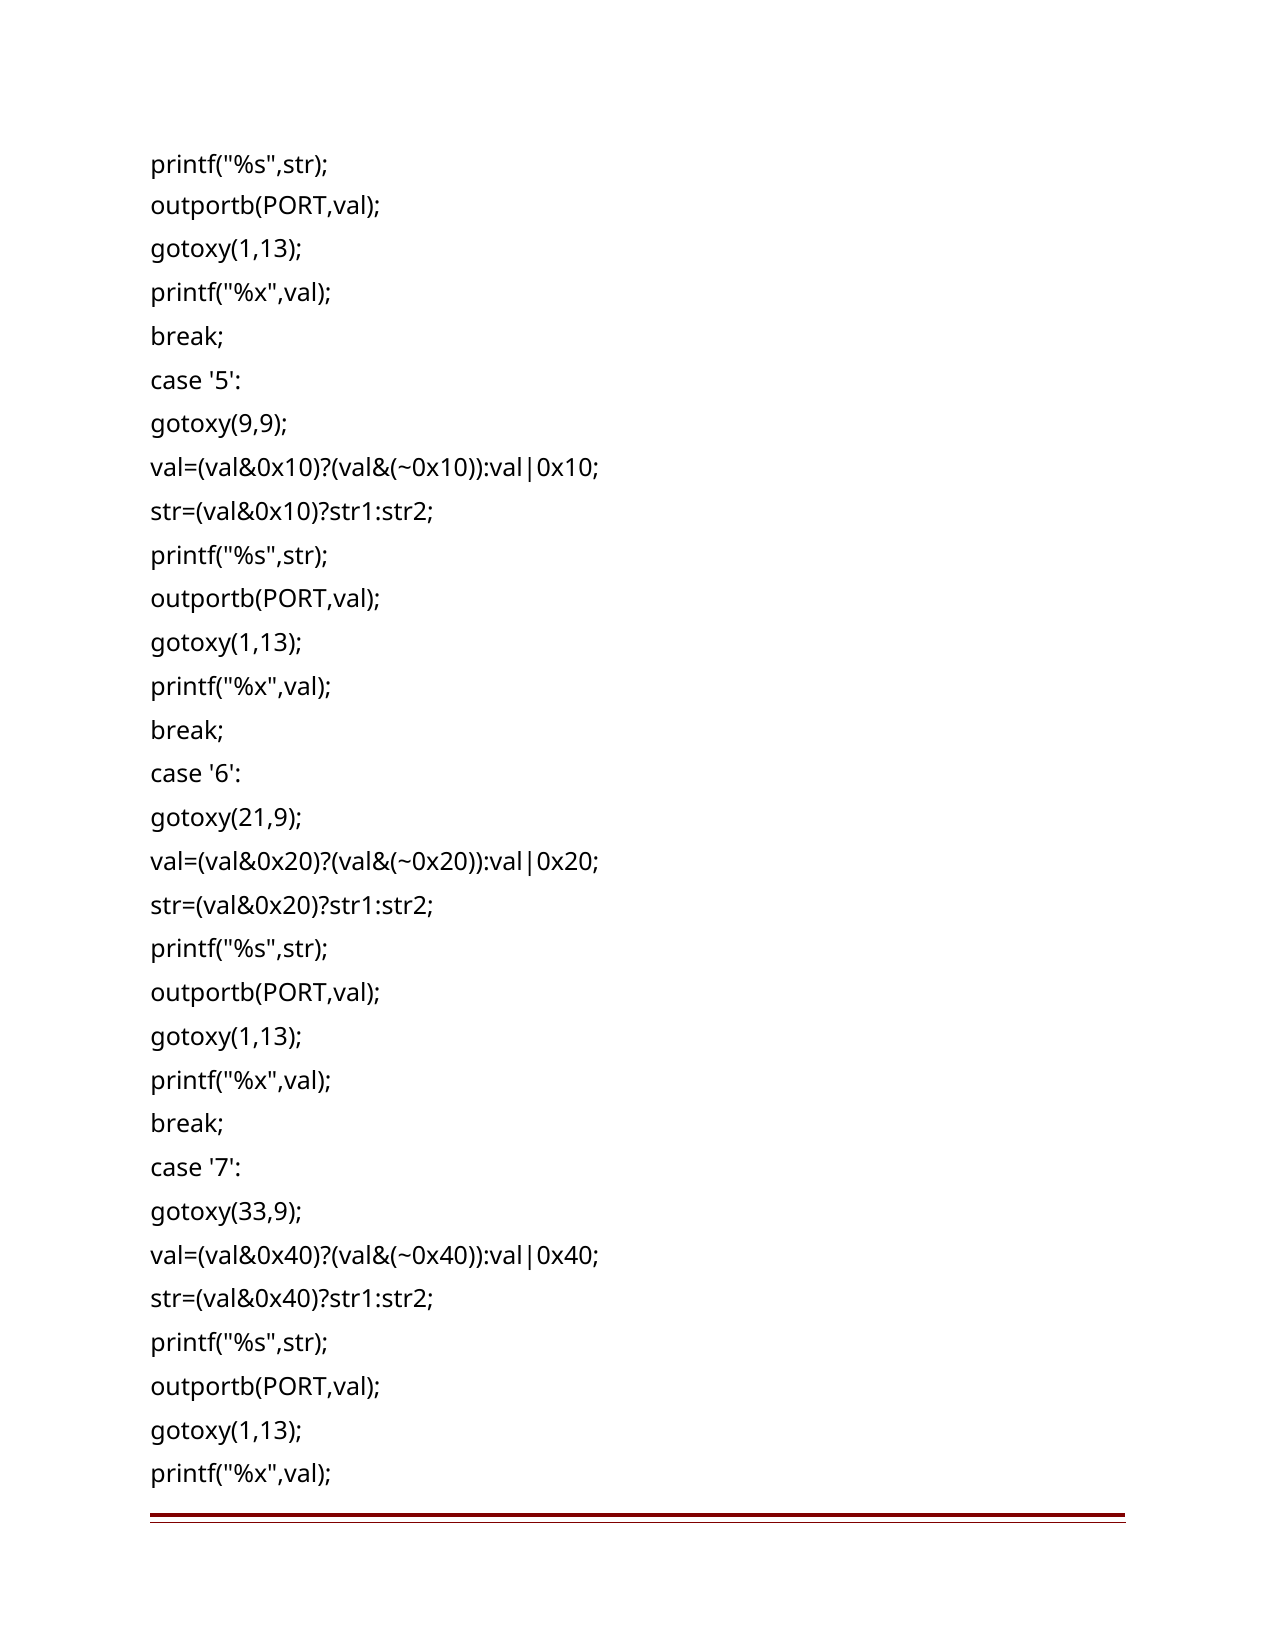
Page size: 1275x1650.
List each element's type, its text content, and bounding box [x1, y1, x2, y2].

text gotoxy(1,13); [150, 1010, 1275, 1054]
text break; [150, 310, 1275, 354]
text str=(val&0x10)?str1:str2; [150, 485, 1275, 529]
text gotoxy(1,13); [150, 1404, 1275, 1448]
text gotoxy(1,13); [150, 223, 1275, 267]
text printf("%x",val); [150, 1054, 1275, 1098]
text gotoxy(33,9); [150, 1185, 1275, 1229]
text outportb(PORT,val); [150, 573, 1275, 617]
text str=(val&0x40)?str1:str2; [150, 1273, 1275, 1317]
text printf("%s",str); [150, 923, 1275, 967]
text printf("%s",str); [150, 1317, 1275, 1360]
text outportb(PORT,val); [150, 967, 1275, 1010]
text case '6': [150, 748, 1275, 792]
text printf("%x",val); [150, 660, 1275, 704]
text val=(val&0x40)?(val&(~0x40)):val|0x40; [150, 1229, 1275, 1273]
text gotoxy(1,13); [150, 617, 1275, 660]
text printf("%x",val); [150, 1448, 1275, 1492]
text val=(val&0x10)?(val&(~0x10)):val|0x10; [150, 442, 1275, 485]
text str=(val&0x20)?str1:str2; [150, 879, 1275, 923]
text val=(val&0x20)?(val&(~0x20)):val|0x20; [150, 835, 1275, 879]
text outportb(PORT,val); [150, 179, 1275, 223]
text printf("%s",str); [150, 529, 1275, 573]
text break; [150, 1098, 1275, 1142]
text break; [150, 704, 1275, 748]
text gotoxy(21,9); [150, 792, 1275, 835]
text printf("%s",str); [150, 150, 1275, 179]
text outportb(PORT,val); [150, 1360, 1275, 1404]
text case '5': [150, 354, 1275, 398]
text gotoxy(9,9); [150, 398, 1275, 442]
text case '7': [150, 1142, 1275, 1185]
text printf("%x",val); [150, 267, 1275, 310]
